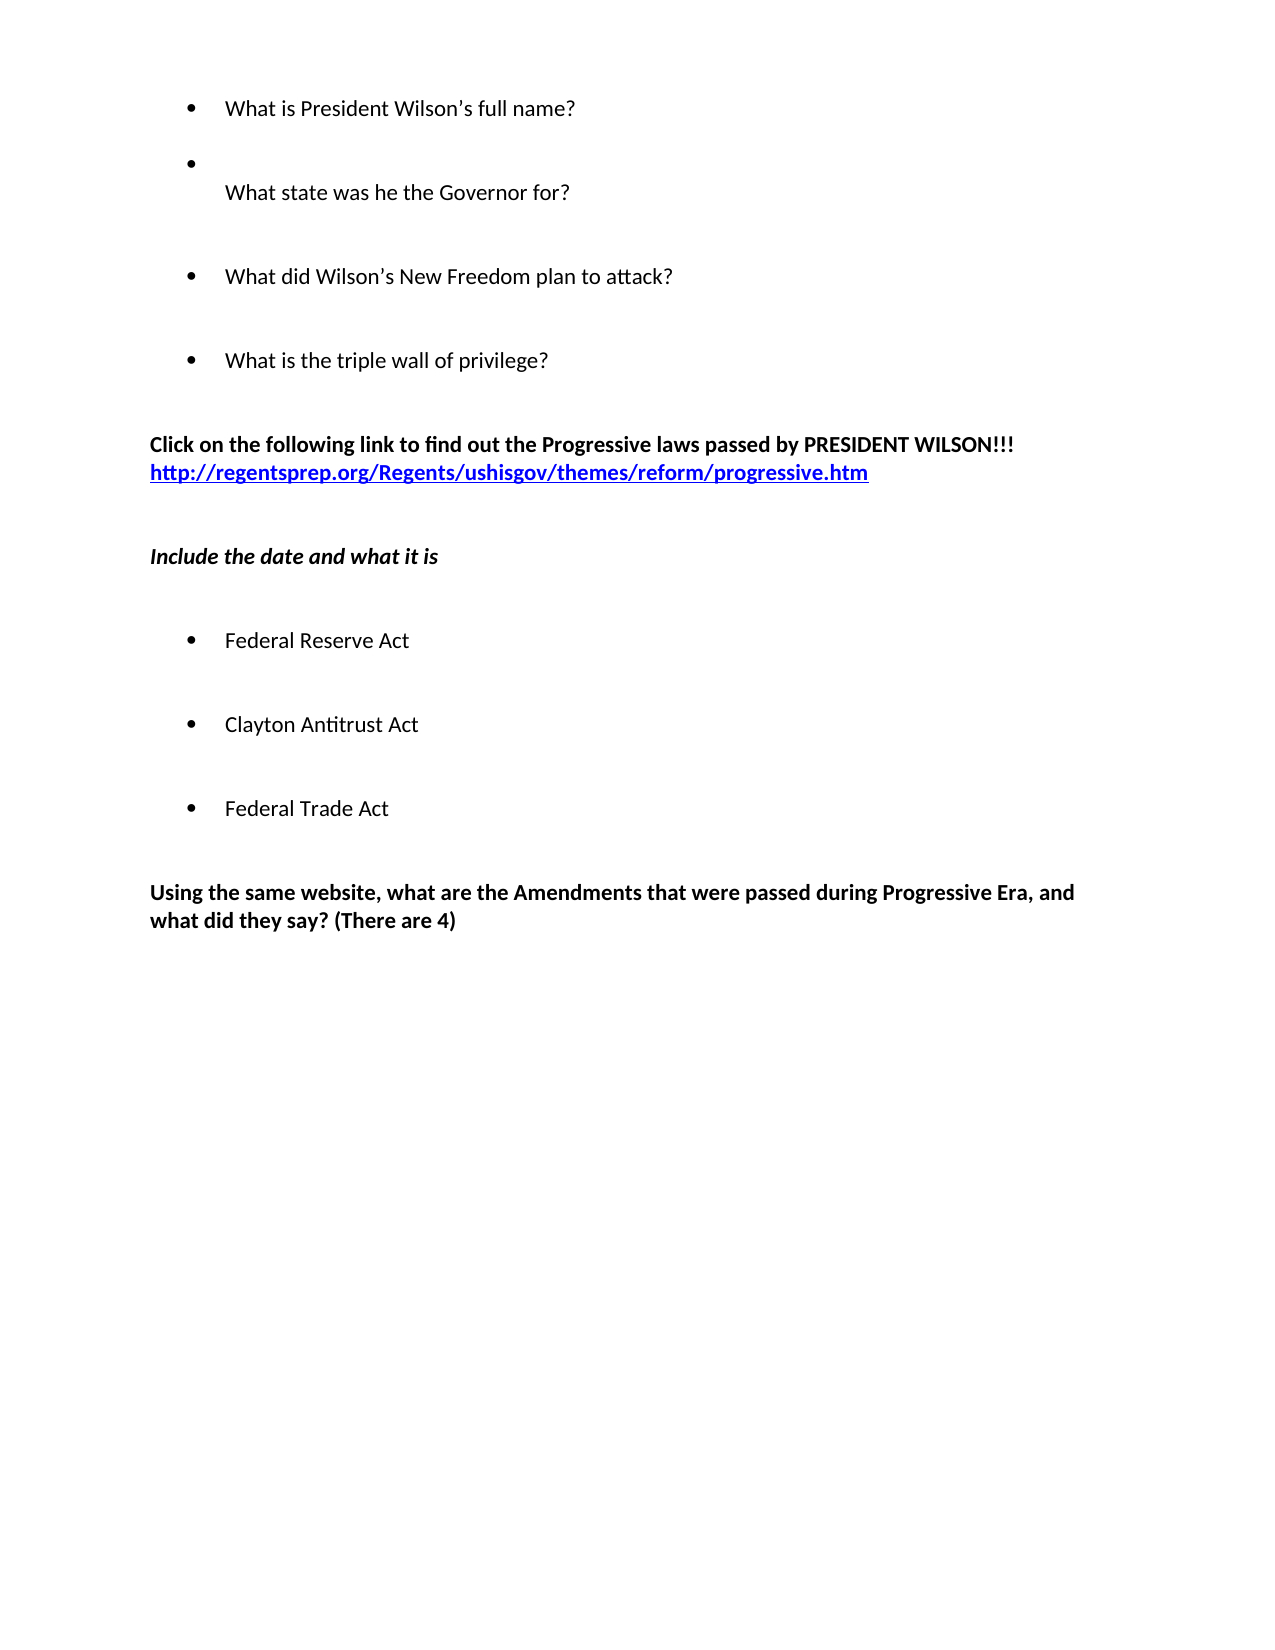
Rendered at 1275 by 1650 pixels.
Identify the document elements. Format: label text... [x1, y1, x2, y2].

text Using the same website, what are the Amendments that were passed during Progressive Era, and what did they say? (There are 4) [150, 878, 1125, 934]
text Include the date and what it is [150, 542, 1125, 570]
list Clayton Antitrust Act [187, 710, 1125, 738]
list What is the triple wall of privilege? [187, 346, 1125, 374]
list What state was he the Governor for? [187, 150, 1125, 206]
list Federal Trade Act [187, 794, 1125, 822]
text Click on the following link to find out the Progressive laws passed by PRESIDENT WILSON!!! [150, 430, 1125, 458]
list Federal Reserve Act [187, 626, 1125, 654]
list What did Wilson’s New Freedom plan to attack? [187, 262, 1125, 290]
text http://regentsprep.org/Regents/ushisgov/themes/reform/progressive.htm [150, 458, 1125, 486]
list What is President Wilson’s full name? [187, 94, 1125, 122]
